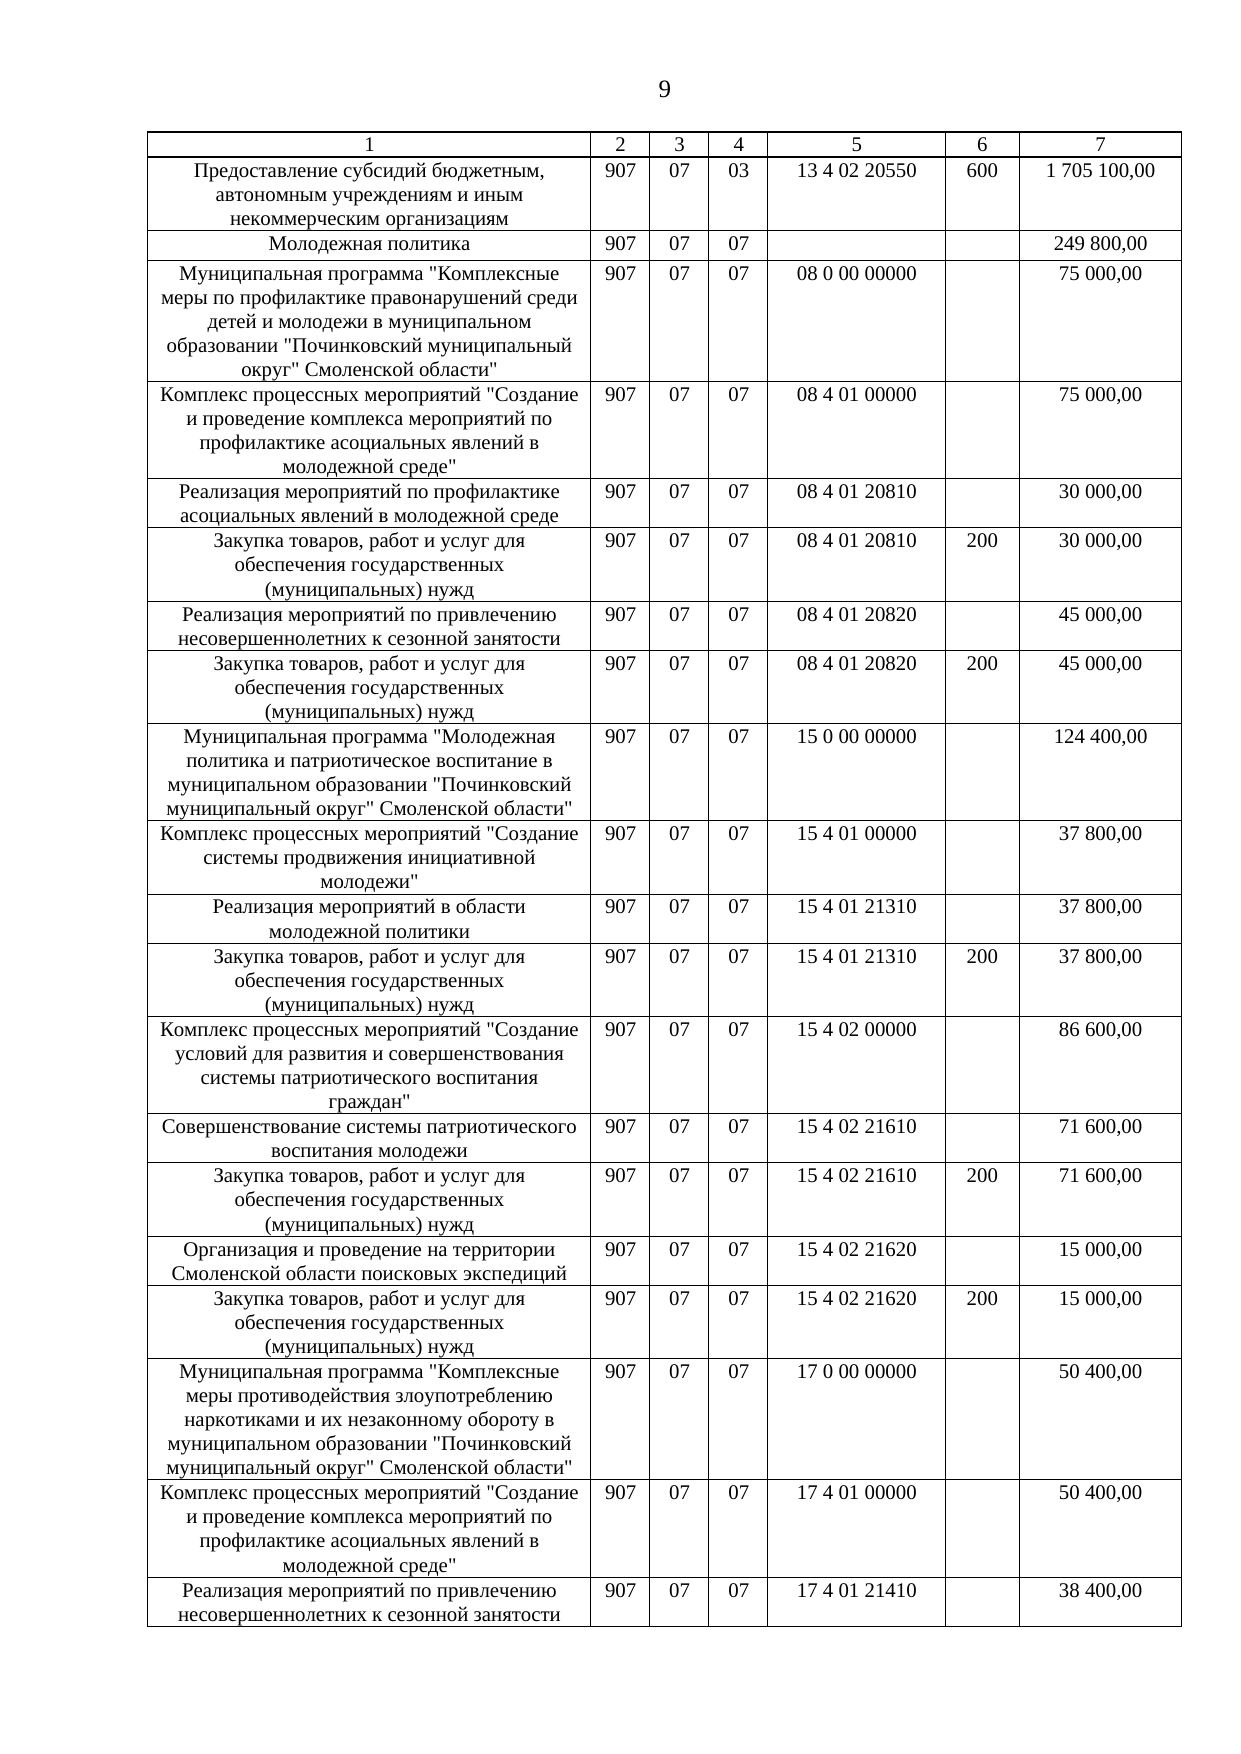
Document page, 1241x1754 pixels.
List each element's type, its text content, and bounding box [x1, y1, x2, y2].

table_cell Организация и проведение на территории Смоленской области поисковых экспедиций [148, 1237, 590, 1285]
table_cell Совершенствование системы патриотического воспитания молодежи [148, 1114, 590, 1162]
table_cell 15 4 01 21310 [768, 895, 945, 943]
table_cell 907 [591, 1578, 649, 1626]
table_cell Реализация мероприятий по привлечению несовершеннолетних к сезонной занятости [148, 602, 590, 650]
table_cell 45 000,00 [1020, 602, 1181, 650]
table_cell Комплекс процессных мероприятий "Создание системы продвижения инициативной молодежи" [148, 821, 590, 893]
table_cell 1 705 100,00 [1020, 158, 1181, 230]
table_header 6 [946, 133, 1019, 156]
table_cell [148, 158, 590, 230]
table_cell 15 4 02 21620 [768, 1237, 945, 1285]
table_cell 07 [650, 821, 708, 893]
table_cell Реализация мероприятий в области молодежной политики [148, 895, 590, 943]
table_cell 907 [591, 1114, 649, 1162]
table_cell 200 [946, 528, 1019, 601]
table_cell 07 [709, 1359, 767, 1479]
table_header 1 [148, 133, 590, 156]
table_cell 07 [709, 651, 767, 723]
table_cell 907 [591, 1359, 649, 1479]
table_header 3 [650, 133, 708, 156]
table_cell 907 [591, 1286, 649, 1358]
table_cell 200 [946, 1286, 1019, 1358]
table_cell 86 600,00 [1020, 1017, 1181, 1113]
table_cell 07 [709, 1017, 767, 1113]
table_cell 07 [650, 1114, 708, 1162]
table_cell [946, 1359, 1019, 1479]
table_cell [946, 1480, 1019, 1577]
table_cell 08 4 01 20810 [768, 479, 945, 527]
table_cell 07 [709, 821, 767, 893]
table_cell 15 4 02 00000 [768, 1017, 945, 1113]
table_cell 124 400,00 [1020, 724, 1181, 820]
table_cell [946, 479, 1019, 527]
table_cell 15 4 01 00000 [768, 821, 945, 893]
table_cell Молодежная политика [148, 231, 590, 259]
table_cell 249 800,00 [1020, 231, 1181, 259]
table_cell [946, 602, 1019, 650]
table_cell 907 [591, 821, 649, 893]
table_cell 07 [650, 382, 708, 478]
table_cell 907 [591, 944, 649, 1016]
table_cell Муниципальная программа "Комплексные меры по профилактике правонарушений среди детей и молодежи в муниципальном образовании "Починковский муниципальный округ" Смоленской области" [148, 261, 590, 381]
table_cell 15 0 00 00000 [768, 724, 945, 820]
table_cell [946, 724, 1019, 820]
table_cell 08 4 01 20820 [768, 602, 945, 650]
table_cell 907 [591, 261, 649, 381]
table_cell 15 4 02 21620 [768, 1286, 945, 1358]
table_cell Реализация мероприятий по профилактике асоциальных явлений в молодежной среде [148, 479, 590, 527]
table_cell [946, 895, 1019, 943]
table_cell 50 400,00 [1020, 1359, 1181, 1479]
table_cell 907 [591, 724, 649, 820]
table_cell 07 [709, 1480, 767, 1577]
table_cell 07 [709, 479, 767, 527]
table_cell 907 [591, 382, 649, 478]
table_cell 07 [709, 231, 767, 259]
table_cell 30 000,00 [1020, 479, 1181, 527]
table_cell Комплекс процессных мероприятий "Создание условий для развития и совершенствования системы патриотического воспитания граждан" [148, 1017, 590, 1113]
table_cell 07 [709, 1286, 767, 1358]
table_cell Муниципальная программа "Молодежная политика и патриотическое воспитание в муниципальном образовании "Починковский муниципальный округ" Смоленской области" [148, 724, 590, 820]
table_cell 07 [650, 1480, 708, 1577]
table_cell 17 4 01 00000 [768, 1480, 945, 1577]
table_cell 71 600,00 [1020, 1114, 1181, 1162]
table_cell 37 800,00 [1020, 895, 1181, 943]
table_cell 30 000,00 [1020, 528, 1181, 601]
table_cell 07 [650, 1359, 708, 1479]
table_cell 907 [591, 528, 649, 601]
table_cell 38 400,00 [1020, 1578, 1181, 1626]
table_cell 50 400,00 [1020, 1480, 1181, 1577]
table_cell 07 [709, 724, 767, 820]
table_cell [946, 1578, 1019, 1626]
table_cell [946, 231, 1019, 259]
table_cell [946, 1114, 1019, 1162]
table_cell 71 600,00 [1020, 1163, 1181, 1236]
table_cell 907 [591, 895, 649, 943]
table_cell 07 [650, 1286, 708, 1358]
table_cell 600 [946, 158, 1019, 230]
table_cell Закупка товаров, работ и услуг для обеспечения государственных (муниципальных) нужд [148, 1286, 590, 1358]
table_cell 07 [650, 1017, 708, 1113]
table_cell 15 4 02 21610 [768, 1114, 945, 1162]
table_cell 07 [650, 651, 708, 723]
table_cell 17 4 01 21410 [768, 1578, 945, 1626]
table_cell 45 000,00 [1020, 651, 1181, 723]
table_cell 08 4 01 00000 [768, 382, 945, 478]
table_cell 07 [709, 528, 767, 601]
table_cell Закупка товаров, работ и услуг для обеспечения государственных (муниципальных) нужд [148, 651, 590, 723]
table_cell 07 [650, 895, 708, 943]
table_cell 03 [709, 158, 767, 230]
table_cell 07 [709, 1578, 767, 1626]
table_cell 07 [650, 602, 708, 650]
table_cell 75 000,00 [1020, 382, 1181, 478]
table_cell 15 000,00 [1020, 1286, 1181, 1358]
table_cell Комплекс процессных мероприятий "Создание и проведение комплекса мероприятий по профилактике асоциальных явлений в молодежной среде" [148, 382, 590, 478]
table_cell 907 [591, 479, 649, 527]
table_cell 200 [946, 944, 1019, 1016]
table_cell 200 [946, 651, 1019, 723]
table_cell 907 [591, 1017, 649, 1113]
table_cell 07 [650, 724, 708, 820]
table_cell 07 [709, 382, 767, 478]
table_cell Реализация мероприятий по привлечению несовершеннолетних к сезонной занятости [148, 1578, 590, 1626]
table_cell [946, 1237, 1019, 1285]
table_header 5 [768, 133, 945, 156]
table_cell 07 [650, 1237, 708, 1285]
table_cell 907 [591, 1480, 649, 1577]
table_header 7 [1020, 133, 1181, 156]
table_cell 37 800,00 [1020, 944, 1181, 1016]
table_cell [946, 1017, 1019, 1113]
table_cell 37 800,00 [1020, 821, 1181, 893]
table_cell 907 [591, 231, 649, 259]
table_cell 07 [650, 1578, 708, 1626]
table_cell 07 [650, 1163, 708, 1236]
table_cell 907 [591, 602, 649, 650]
table_cell [946, 382, 1019, 478]
table_header 2 [591, 133, 649, 156]
table_cell 907 [591, 651, 649, 723]
table_cell Комплекс процессных мероприятий "Создание и проведение комплекса мероприятий по профилактике асоциальных явлений в молодежной среде" [148, 1480, 590, 1577]
table_cell 07 [709, 1163, 767, 1236]
table_cell 07 [709, 1237, 767, 1285]
table_cell Закупка товаров, работ и услуг для обеспечения государственных (муниципальных) нужд [148, 1163, 590, 1236]
table_cell 07 [650, 231, 708, 259]
table_cell 17 0 00 00000 [768, 1359, 945, 1479]
table_cell 200 [946, 1163, 1019, 1236]
table_cell 907 [591, 158, 649, 230]
table_cell Закупка товаров, работ и услуг для обеспечения государственных (муниципальных) нужд [148, 944, 590, 1016]
table_cell 907 [591, 1163, 649, 1236]
table_cell 07 [709, 895, 767, 943]
table_cell 08 4 01 20820 [768, 651, 945, 723]
table_cell 07 [650, 479, 708, 527]
table_cell [768, 231, 945, 259]
table_cell Муниципальная программа "Комплексные меры противодействия злоупотреблению наркотиками и их незаконному обороту в муниципальном образовании "Починковский муниципальный округ" Смоленской области" [148, 1359, 590, 1479]
table_cell 07 [709, 1114, 767, 1162]
table_cell 08 4 01 20810 [768, 528, 945, 601]
table_cell 07 [709, 261, 767, 381]
table_header 4 [709, 133, 767, 156]
table_cell 15 4 02 21610 [768, 1163, 945, 1236]
table_cell 13 4 02 20550 [768, 158, 945, 230]
table_cell 07 [709, 602, 767, 650]
table_cell 907 [591, 1237, 649, 1285]
table_cell 07 [650, 261, 708, 381]
table_cell 08 0 00 00000 [768, 261, 945, 381]
table_cell [946, 261, 1019, 381]
table_cell 07 [650, 944, 708, 1016]
table_cell 07 [650, 528, 708, 601]
table_cell Закупка товаров, работ и услуг для обеспечения государственных (муниципальных) нужд [148, 528, 590, 601]
table_cell 07 [709, 944, 767, 1016]
table_cell 75 000,00 [1020, 261, 1181, 381]
table_cell [946, 821, 1019, 893]
table_cell 15 4 01 21310 [768, 944, 945, 1016]
table_cell 15 000,00 [1020, 1237, 1181, 1285]
table_cell 07 [650, 158, 708, 230]
